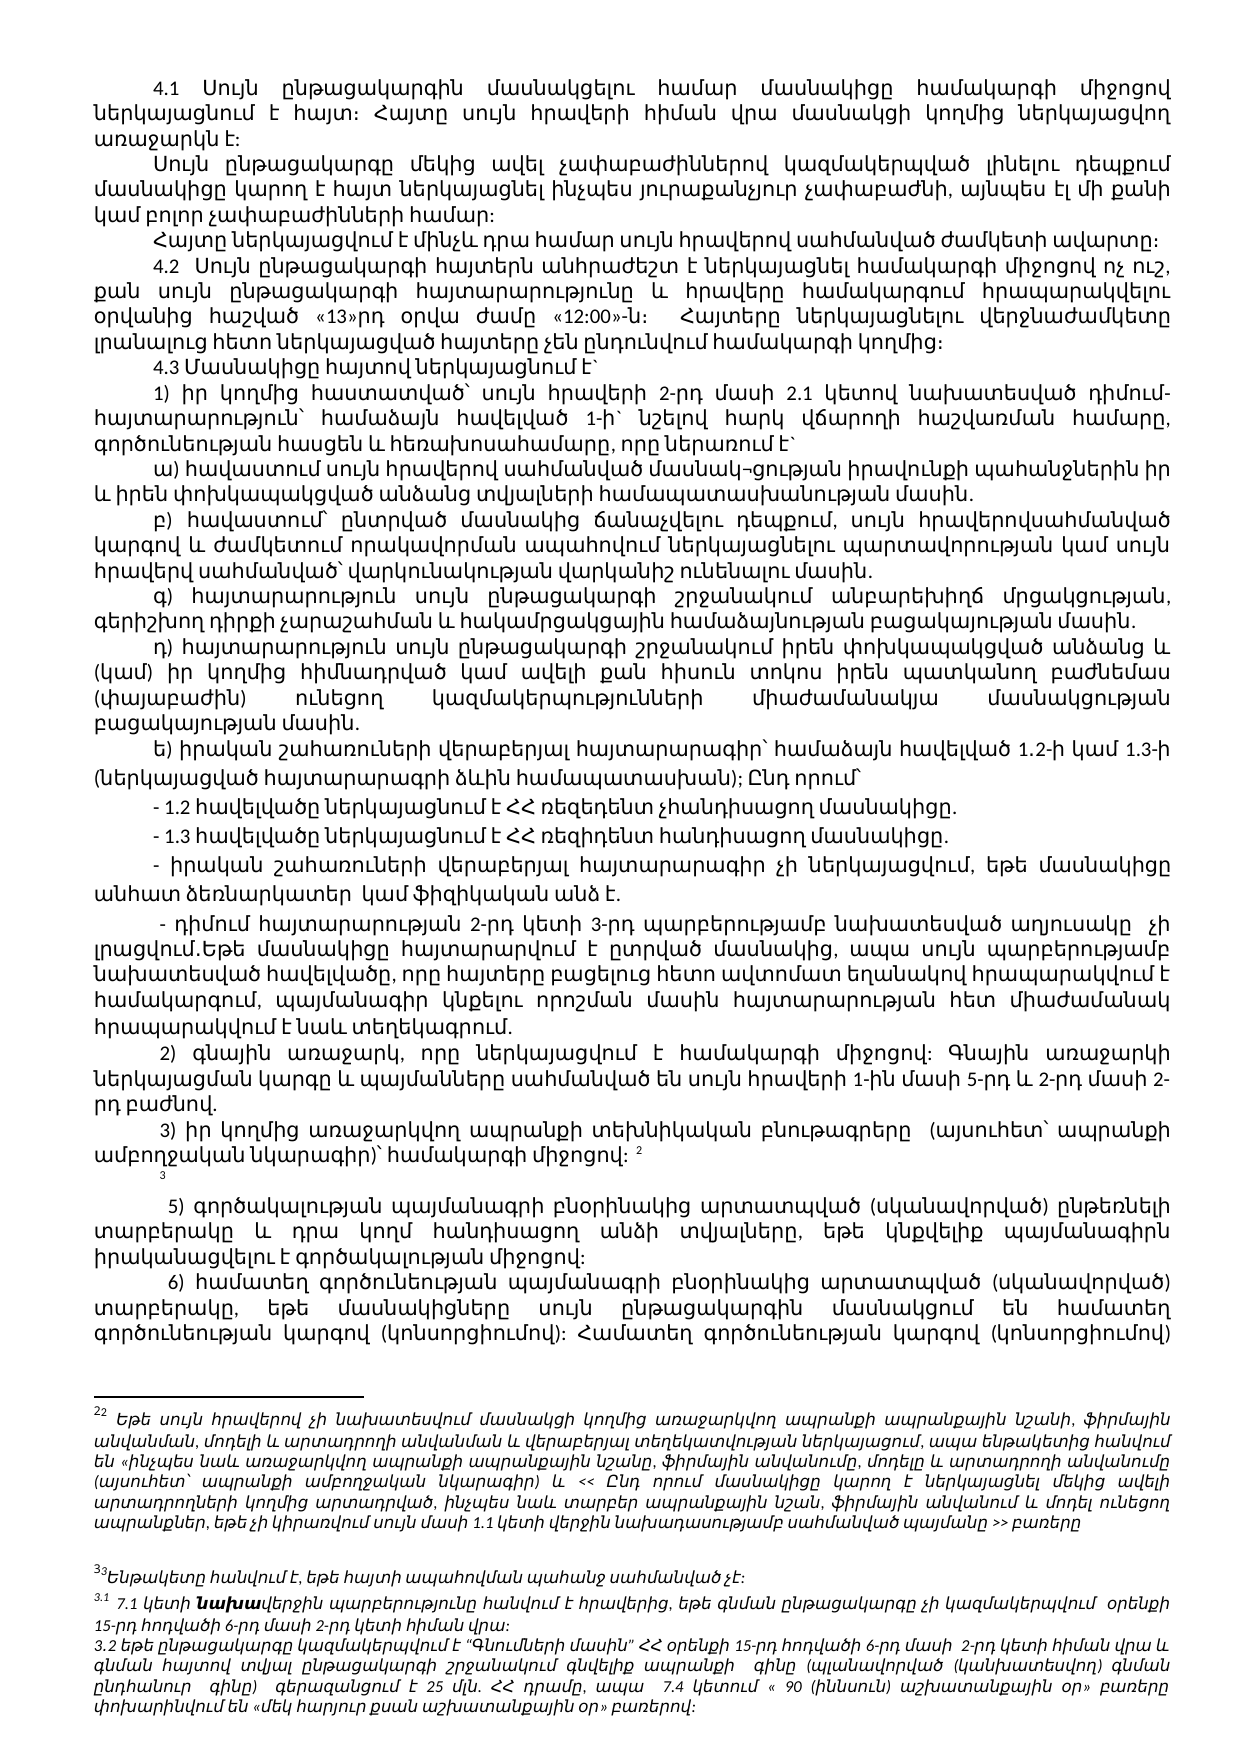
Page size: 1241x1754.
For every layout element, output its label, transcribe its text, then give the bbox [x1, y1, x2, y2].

text 2) գնային առաջարկ, որը ներկայացվում է համակարգի միջոցով: Գնային առաջարկի ներկայացման կարգը և պայմանները սահմանված են սույն հրավերի 1-ին մասի 5-րդ և 2-րդ մասի 2-րդ բաժնով. [94, 1041, 1171, 1117]
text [94, 1269, 1171, 1346]
text - դիմում հայտարարության 2-րդ կետի 3-րդ պարբերությամբ նախատեսված աղյուսակը չի լրացվում․Եթե մասնակիցը հայտարարվում է ըտրված մասնակից, ապա սույն պարբերությամբ նախատեսված հավելվածը, որը հայտերը բացելուց հետո ավտոմատ եղանակով հրապարակվում է համակարգում, պայմանագիր կնքելու որոշման մասին հայտարարության հետ միաժամանակ հրապարակվում է նաև տեղեկագրում. [94, 911, 1171, 1041]
text ա) հավաստում սույն հրավերով սահմանված մասնակ¬ցության իրավունքի պահանջներին իր և իրեն փոխկապակցված անձանց տվյալների համապատասխանության մասին. [94, 456, 1171, 507]
text 5) գործակալության պայմանագրի բնօրինակից արտատպված (սկանավորված) ընթեռնելի տարբերակը և դրա կողմ հանդիսացող անձի տվյալները, եթե կնքվելիք պայմանագիրն իրականացվելու է գործակալության միջոցով: [94, 1193, 1171, 1269]
text 4.2 Սույն ընթացակարգի հայտերն անհրաժեշտ է ներկայացնել համակարգի միջոցով ոչ ուշ, քան սույն ընթացակարգի հայտարարությունը և հրավերը համակարգում հրապարակվելու օրվանից հաշված «13»րդ օրվա ժամը «12:00»-ն։ Հայտերը ներկայացնելու վերջնաժամկետը լրանալուց հետո ներկայացված հայտերը չեն ընդունվում համակարգի կողմից։ [94, 253, 1171, 354]
text Սույն ընթացակարգը մեկից ավել չափաբաժիններով կազմակերպված լինելու դեպքում մասնակիցը կարող է հայտ ներկայացնել ինչպես յուրաքանչյուր չափաբաժնի, այնպես էլ մի քանի կամ բոլոր չափաբաժինների համար: [94, 151, 1171, 227]
text 4.1 Սույն ընթացակարգին մասնակցելու համար մասնակիցը համակարգի միջոցով ներկայացնում է հայտ։ Հայտը սույն հրավերի հիման վրա մասնակցի կողմից ներկայացվող առաջարկն է: [94, 75, 1171, 151]
text - 1.2 հավելվածը ներկայացնում է ՀՀ ռեզեդենտ չհանդիսացող մասնակիցը. [94, 794, 1171, 819]
text - իրական շահառուների վերաբերյալ հայտարարագիր չի ներկայացվում, եթե մասնակիցը անհատ ձեռնարկատեր կամ ֆիզիկական անձ է. [94, 852, 1171, 907]
text ե) իրական շահառուների վերաբերյալ հայտարարագիր՝ համաձայն հավելված 1․2-ի կամ 1.3-ի (ներկայացված հայտարարագրի ձևին համապատասխան); Ընդ որում՝ [94, 736, 1171, 790]
text բ) հավաստում՝ ընտրված մասնակից ճանաչվելու դեպքում, սույն հրավերովսահմանված կարգով և ժամկետում որակավորման ապահովում ներկայացնելու պարտավորության կամ սույն հրավերվ սահմանված՝ վարկունակության վարկանիշ ունենալու մասին. [94, 507, 1171, 583]
text 1) իր կողմից հաստատված՝ սույն հրավերի 2-րդ մասի 2.1 կետով նախատեսված դիմում-հայտարարություն՝ համաձայն հավելված 1-ի` նշելով հարկ վճարողի հաշվառման համարը, գործունեության հասցեն և հեռախոսահամարը, որը ներառում է` [94, 380, 1171, 456]
text 3 [94, 1168, 1171, 1193]
text 4.3 Մասնակիցը հայտով ներկայացնում է` [94, 354, 1171, 380]
text Հայտը ներկայացվում է մինչև դրա համար սույն հրավերով սահմանված ժամկետի ավարտը։ [94, 227, 1171, 253]
text - 1.3 հավելվածը ներկայացնում է ՀՀ ռեզիդենտ հանդիսացող մասնակիցը. [94, 823, 1171, 849]
text դ) հայտարարություն սույն ընթացակարգի շրջանակում իրեն փոխկապակցված անձանց և (կամ) իր կողմից հիմնադրված կամ ավելի քան հիսուն տոկոս իրեն պատկանող բաժնեմաս (փայաբաժին) ունեցող կազմակերպությունների միաժամանակյա մասնակցության բացակայության մասին. [94, 634, 1171, 736]
text 3) իր կողմից առաջարկվող ապրանքի տեխնիկական բնութագրերը (այսուհետ՝ ապրանքի ամբողջական նկարագիր)՝ համակարգի միջոցով: 2 [94, 1117, 1171, 1168]
text գ) հայտարարություն սույն ընթացակարգի շրջանակում անբարեխիղճ մրցակցության, գերիշխող դիրքի չարաշահման և հակամրցակցային համաձայնության բացակայության մասին. [94, 583, 1171, 634]
